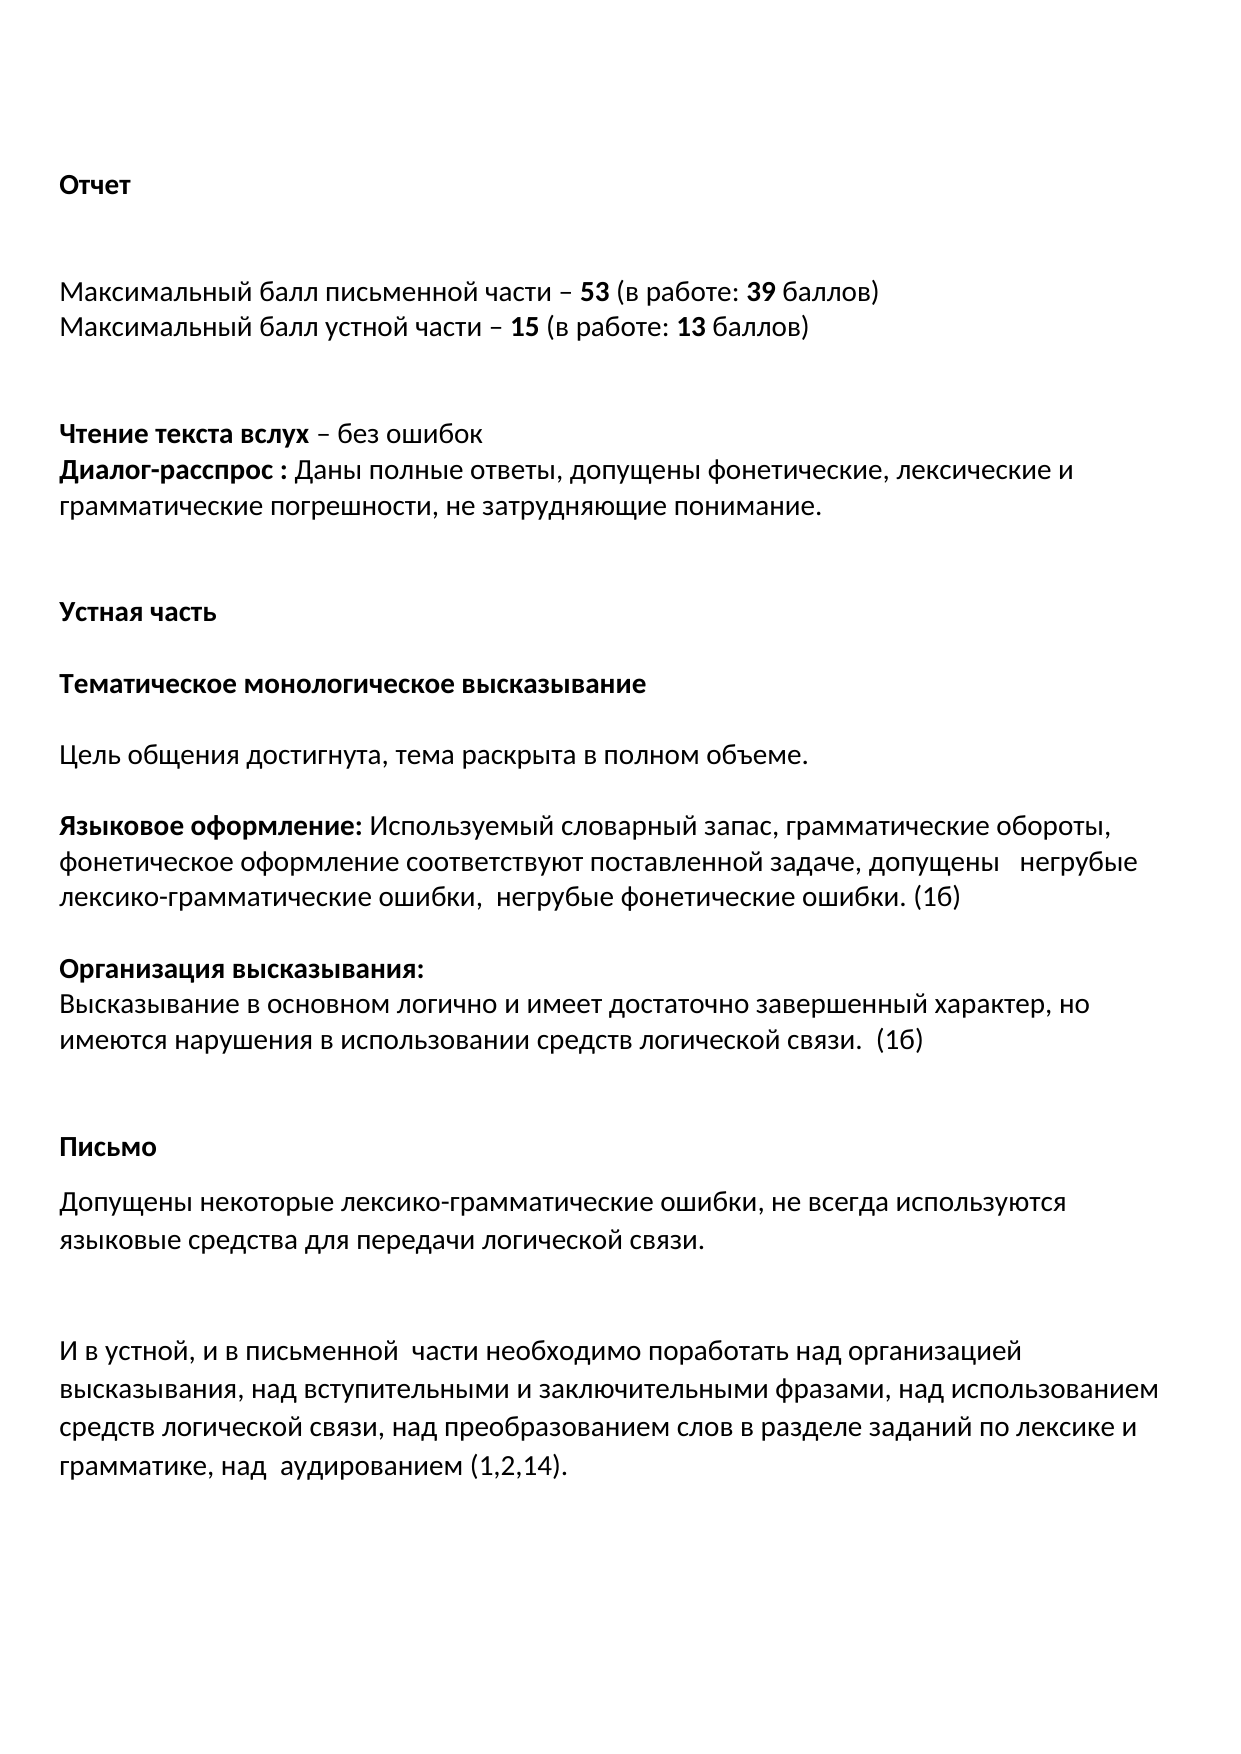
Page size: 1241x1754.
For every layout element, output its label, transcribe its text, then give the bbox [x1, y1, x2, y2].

text Отчет [59, 166, 1181, 202]
text Письмо [59, 1128, 1181, 1163]
text И в устной, и в письменной части необходимо поработать над организацией высказывания, над вступительными и заключительными фразами, над использованием средств логической связи, над преобразованием слов в разделе заданий по лексике и грамматике, над аудированием (1,2,14). [59, 1332, 1181, 1482]
text Максимальный балл устной части – 15 (в работе: 13 баллов) [59, 308, 1181, 344]
text Устная часть [59, 593, 1181, 629]
text Языковое оформление: Используемый словарный запас, грамматические обороты, фонетическое оформление соответствуют поставленной задаче, допущены негрубые лексико-грамматические ошибки, негрубые фонетические ошибки. (1б) [59, 807, 1181, 914]
text Организация высказывания: [59, 950, 1181, 985]
text Высказывание в основном логично и имеет достаточно завершенный характер, но имеются нарушения в использовании средств логической связи. (1б) [59, 985, 1181, 1057]
text Диалог-расспрос : Даны полные ответы, допущены фонетические, лексические и грамматические погрешности, не затрудняющие понимание. [59, 451, 1181, 522]
text Чтение текста вслух – без ошибок [59, 415, 1181, 451]
text Цель общения достигнута, тема раскрыта в полном объеме. [59, 736, 1181, 772]
text Тематическое монологическое высказывание [59, 665, 1181, 700]
text Максимальный балл письменной части – 53 (в работе: 39 баллов) [59, 273, 1181, 308]
text Допущены некоторые лексико-грамматические ошибки, не всегда используются языковые средства для передачи логической связи. [59, 1183, 1181, 1257]
